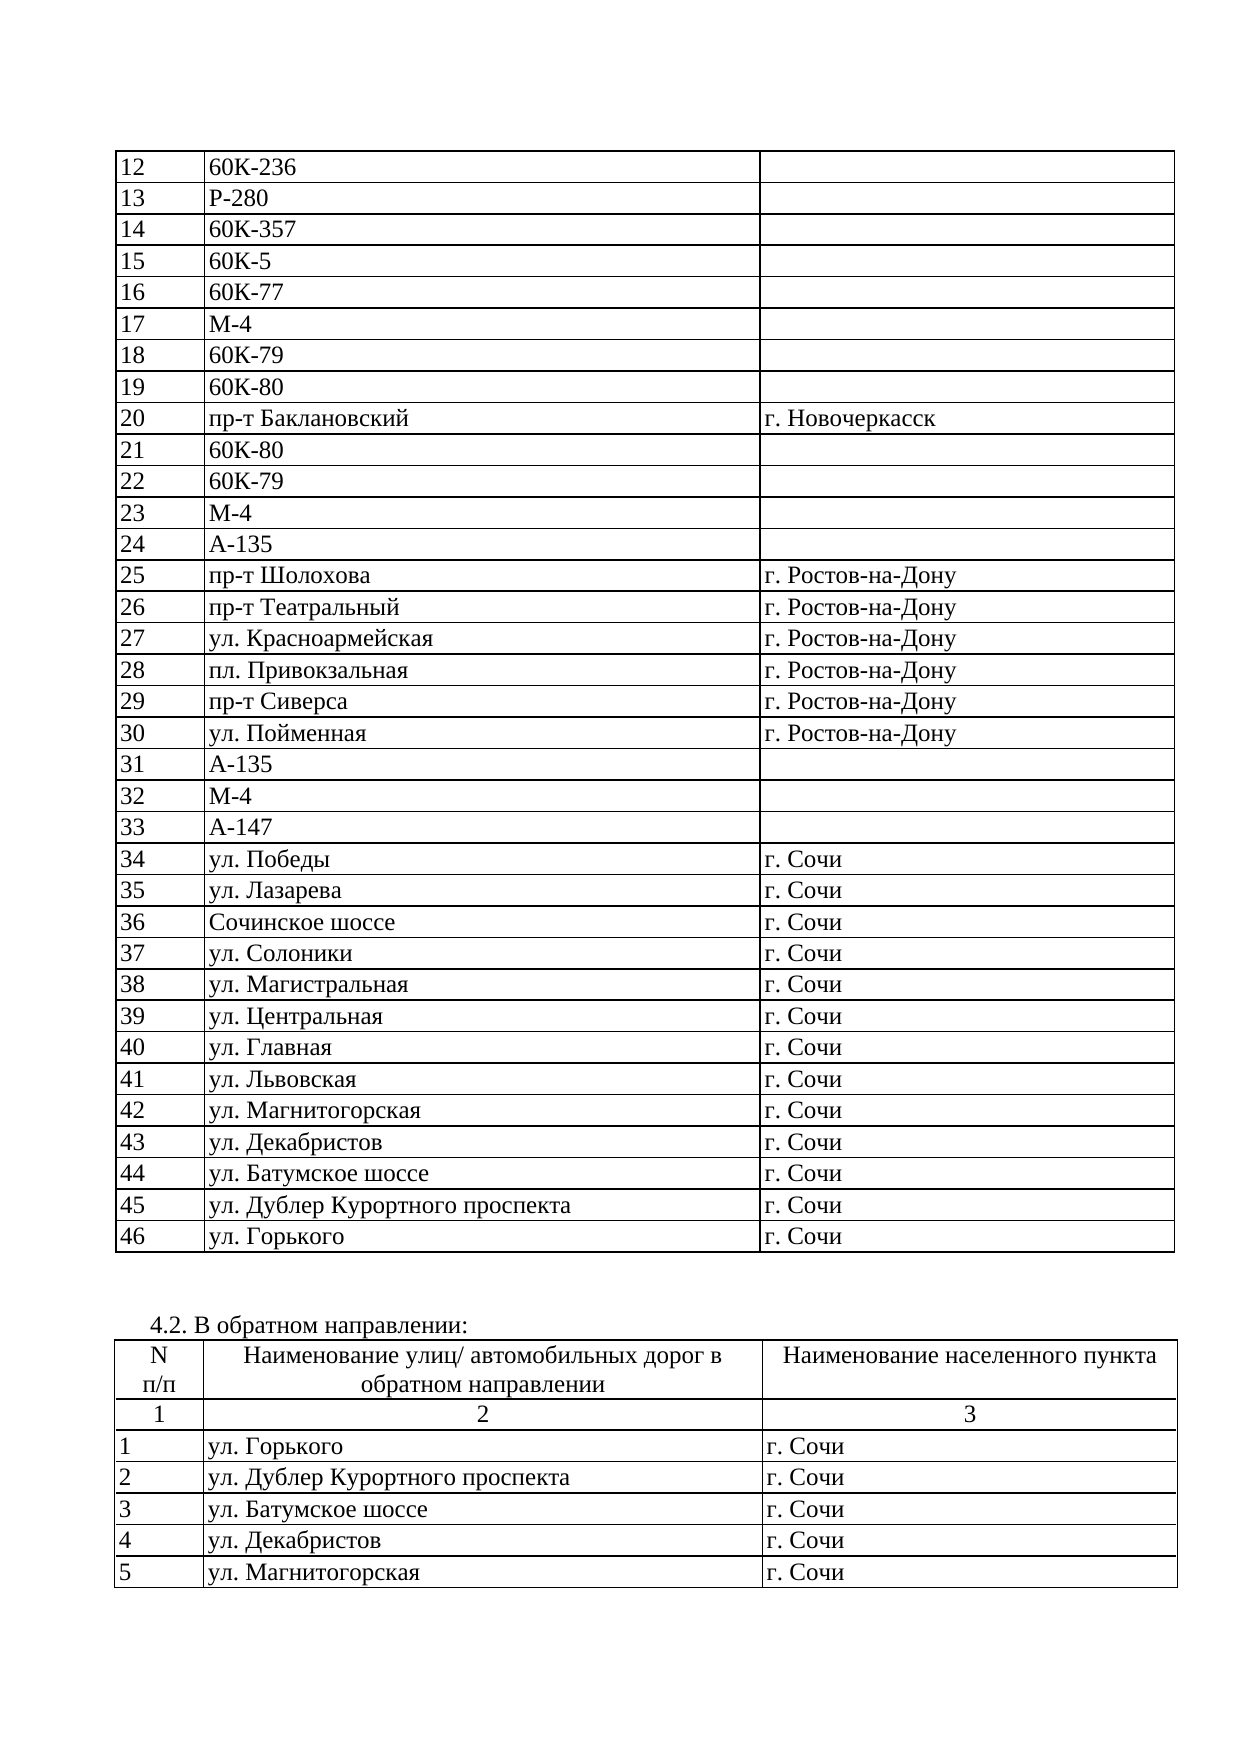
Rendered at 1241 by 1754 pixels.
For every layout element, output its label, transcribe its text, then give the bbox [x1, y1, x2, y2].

table_cell 26 [117, 592, 204, 622]
table_cell 20 [117, 403, 204, 433]
table_cell 42 [117, 1095, 204, 1125]
table_cell г. Сочи [761, 970, 1174, 999]
table_cell г. Сочи [761, 1095, 1174, 1125]
table_cell 16 [117, 277, 204, 307]
table_cell 3 [115, 1493, 203, 1524]
table_cell 46 [117, 1221, 204, 1251]
table_cell г. Сочи [761, 1158, 1174, 1188]
table_header N п/п [115, 1341, 203, 1398]
table_cell 4 [115, 1525, 203, 1555]
table_cell [761, 152, 1174, 181]
table_cell г. Сочи [763, 1461, 1177, 1492]
table_cell г. Сочи [763, 1524, 1177, 1555]
table_cell г. Сочи [761, 1032, 1174, 1062]
table_cell ул. Дублер Курортного проспекта [205, 1190, 759, 1219]
table_cell 38 [117, 970, 204, 999]
table_cell г. Ростов-на-Дону [761, 592, 1174, 622]
table_cell 18 [117, 340, 204, 370]
table_cell г. Ростов-на-Дону [761, 655, 1174, 685]
table_cell [761, 781, 1174, 811]
table_cell ул. Львовская [205, 1064, 759, 1094]
table_cell 41 [117, 1064, 204, 1094]
table_cell г. Ростов-на-Дону [761, 718, 1174, 748]
table_cell 45 [117, 1190, 204, 1219]
table_cell 30 [117, 718, 204, 748]
table_cell 22 [117, 466, 204, 496]
table_cell пр-т Театральный [205, 592, 759, 622]
table_header Наименование населенного пункта [763, 1341, 1177, 1398]
table_cell 2 [204, 1400, 762, 1429]
table_cell 40 [117, 1032, 204, 1062]
table_cell г. Сочи [761, 1221, 1174, 1251]
table_cell 19 [117, 372, 204, 402]
table_cell 29 [117, 686, 204, 716]
table_cell 25 [117, 561, 204, 590]
table_cell [761, 246, 1174, 276]
table_cell 35 [117, 875, 204, 905]
table_cell Р-280 [205, 183, 759, 213]
table_cell пр-т Шолохова [205, 561, 759, 590]
table_cell [761, 435, 1174, 464]
table_cell 60К-79 [205, 466, 759, 496]
table_cell 32 [117, 781, 204, 811]
table_cell 44 [117, 1158, 204, 1188]
table_cell 5 [115, 1556, 203, 1587]
table_cell ул. Дублер Курортного проспекта [204, 1462, 762, 1492]
table_cell М-4 [205, 781, 759, 811]
table_cell ул. Пойменная [205, 718, 759, 748]
table_cell 60К-236 [205, 152, 759, 181]
table_cell г. Сочи [763, 1492, 1177, 1524]
table_cell [761, 529, 1174, 559]
table_cell ул. Красноармейская [205, 623, 759, 653]
table_cell М-4 [205, 498, 759, 527]
table_cell ул. Солоники [205, 938, 759, 968]
table_cell [761, 466, 1174, 496]
table_cell [761, 372, 1174, 402]
table_cell ул. Батумское шоссе [205, 1158, 759, 1188]
table_cell [761, 309, 1174, 339]
table_cell [761, 749, 1174, 779]
table_cell ул. Декабристов [205, 1127, 759, 1157]
table_cell [761, 498, 1174, 527]
table_cell 37 [117, 938, 204, 968]
table_cell ул. Победы [205, 844, 759, 873]
table_cell ул. Магнитогорская [205, 1095, 759, 1125]
table_cell М-4 [205, 309, 759, 339]
table_cell г. Ростов-на-Дону [761, 561, 1174, 590]
table_cell Сочинское шоссе [205, 907, 759, 936]
table_cell 24 [117, 529, 204, 559]
table_cell г. Ростов-на-Дону [761, 623, 1174, 653]
table_cell ул. Главная [205, 1032, 759, 1062]
table_cell 21 [117, 435, 204, 464]
table_cell 12 [117, 152, 204, 181]
table_cell ул. Лазарева [205, 875, 759, 905]
table_cell 60К-80 [205, 372, 759, 402]
table_cell 27 [117, 623, 204, 653]
table_cell А-135 [205, 529, 759, 559]
table_cell 17 [117, 309, 204, 339]
table_cell пл. Привокзальная [205, 655, 759, 685]
table_cell пр-т Сиверса [205, 686, 759, 716]
table_cell г. Новочеркасск [761, 403, 1174, 433]
table_cell г. Ростов-на-Дону [761, 686, 1174, 716]
table_cell г. Сочи [761, 1127, 1174, 1157]
table_cell г. Сочи [761, 844, 1174, 873]
table_cell [761, 215, 1174, 244]
table_cell ул. Батумское шоссе [204, 1494, 762, 1524]
table_cell 3 [763, 1398, 1177, 1429]
table_cell г. Сочи [761, 875, 1174, 905]
table_cell г. Сочи [763, 1429, 1177, 1461]
text 4.2. В обратном направлении: [150, 1310, 1090, 1339]
table_cell 39 [117, 1001, 204, 1031]
table_cell г. Сочи [761, 1190, 1174, 1219]
table_cell 23 [117, 498, 204, 527]
table_cell 60К-80 [205, 435, 759, 464]
table_cell пр-т Баклановский [205, 403, 759, 433]
table_cell [761, 812, 1174, 842]
table_cell 36 [117, 907, 204, 936]
table_cell 60К-357 [205, 215, 759, 244]
table_cell ул. Декабристов [204, 1525, 762, 1555]
table_cell А-135 [205, 749, 759, 779]
table_cell г. Сочи [761, 1001, 1174, 1031]
table_cell 13 [117, 183, 204, 213]
table_cell г. Сочи [761, 907, 1174, 936]
table_cell 60К-79 [205, 340, 759, 370]
table_cell 1 [115, 1430, 203, 1461]
table_cell [761, 340, 1174, 370]
table_cell [761, 277, 1174, 307]
table_cell ул. Горького [204, 1431, 762, 1461]
table_cell ул. Центральная [205, 1001, 759, 1031]
table_cell 14 [117, 215, 204, 244]
table_cell 60К-5 [205, 246, 759, 276]
table_cell г. Сочи [763, 1555, 1177, 1587]
table_cell ул. Магистральная [205, 970, 759, 999]
table_cell 33 [117, 812, 204, 842]
table_cell ул. Горького [205, 1221, 759, 1251]
table_cell г. Сочи [761, 1064, 1174, 1094]
table_cell 2 [115, 1462, 203, 1492]
table_cell 60К-77 [205, 277, 759, 307]
table_cell г. Сочи [761, 938, 1174, 968]
table_cell 43 [117, 1127, 204, 1157]
table_cell 15 [117, 246, 204, 276]
table_header Наименование улиц/ автомобильных дорог в обратном направлении [204, 1341, 762, 1398]
table_cell 31 [117, 749, 204, 779]
table_cell А-147 [205, 812, 759, 842]
table_cell 28 [117, 655, 204, 685]
table_cell 1 [115, 1399, 203, 1429]
table_cell [761, 183, 1174, 213]
table_cell 34 [117, 844, 204, 873]
table_cell ул. Магнитогорская [204, 1557, 762, 1587]
